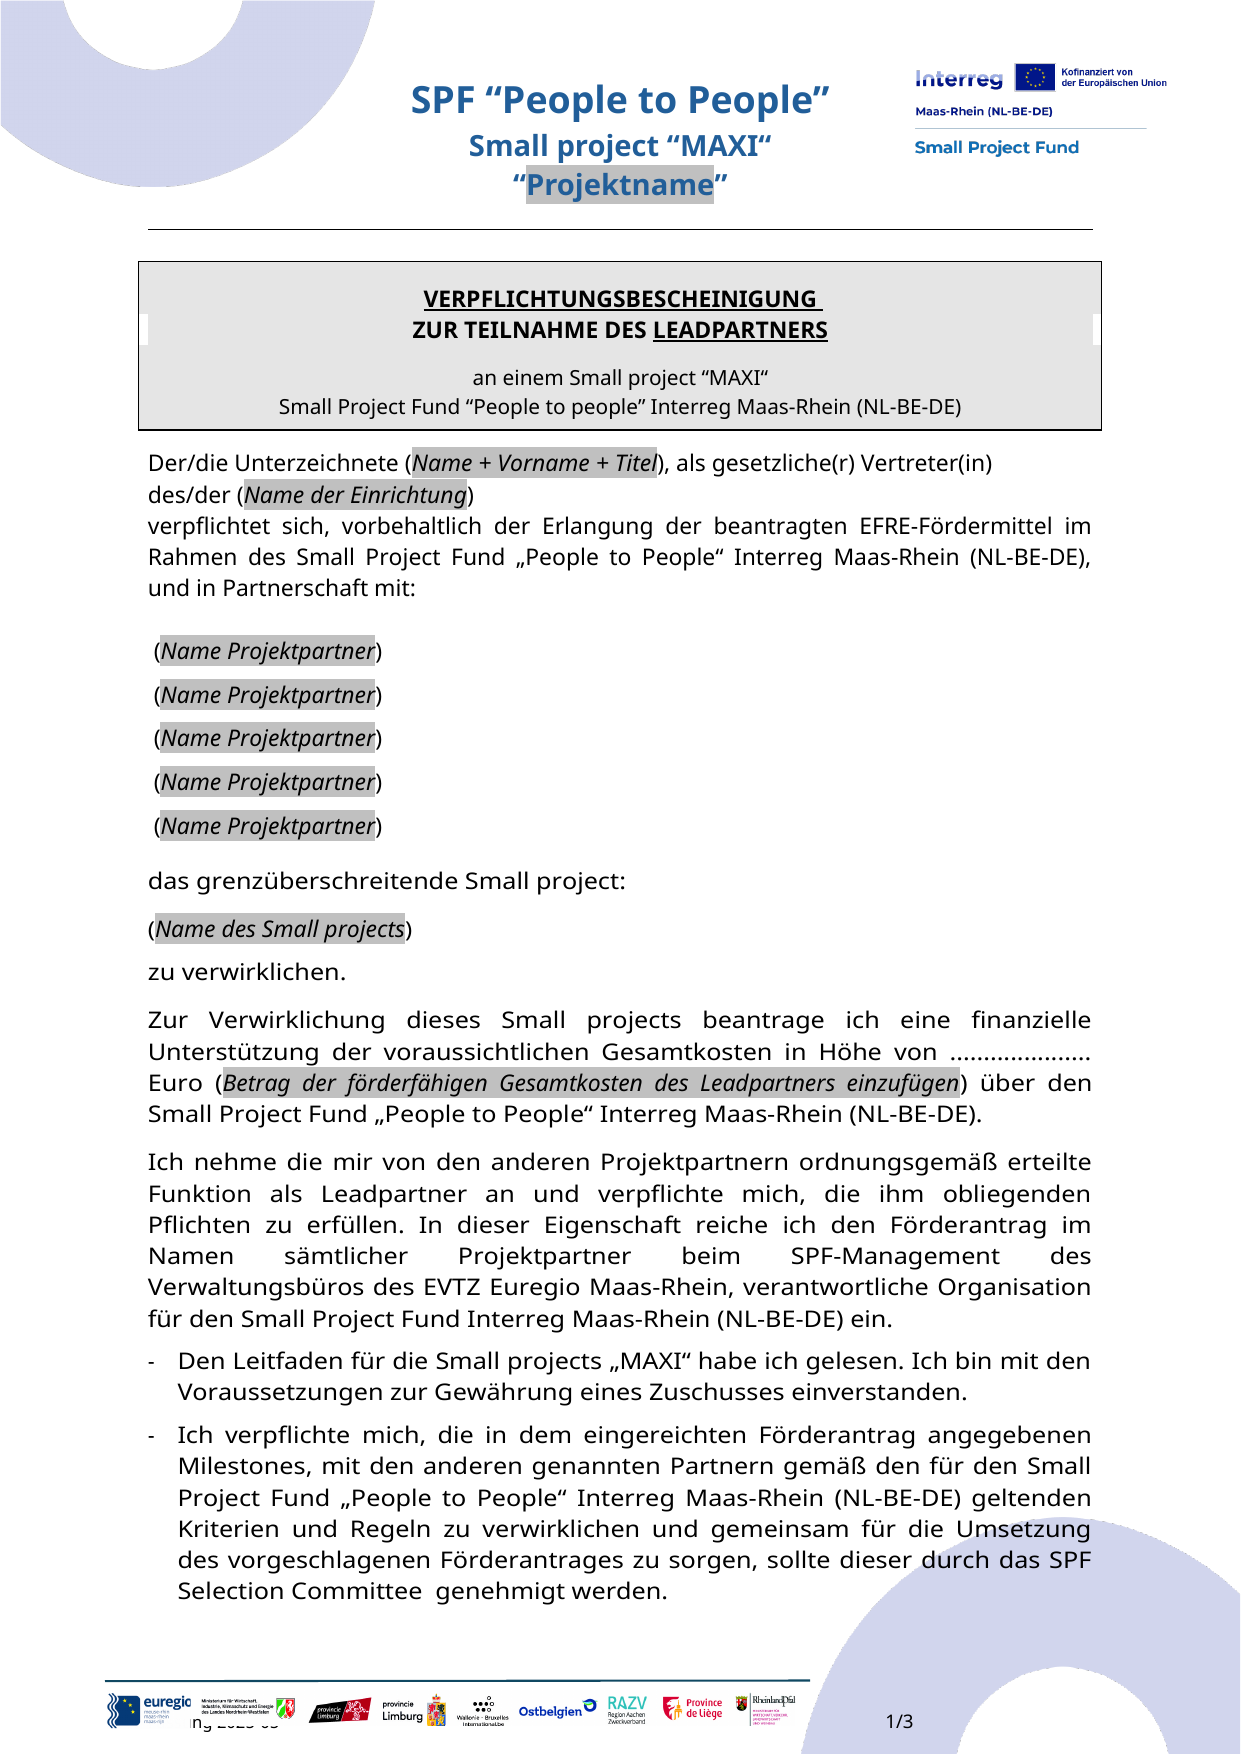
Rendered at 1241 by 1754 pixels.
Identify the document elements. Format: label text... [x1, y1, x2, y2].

picture [800, 1517, 1241, 1754]
picture [106, 1690, 191, 1728]
text das grenzüberschreitende Small project: [148, 865, 1093, 896]
text ZUR TEILNAHME DES LEADPARTNERS [148, 314, 1093, 345]
text (Name Projektpartner) [375, 766, 1093, 797]
text (Name Projektpartner) [375, 722, 1093, 753]
list Ich verpflichte mich, die in dem eingereichten Förderantrag angegebenen Milestones, mit den anderen genannten Partnern gemäß den für den Small Project Fund „People to People“ Interreg Maas-Rhein (NL-BE-DE) geltenden Kriterien und Regeln zu verwirklichen und gemeinsam für die Umsetzung des vorgeschlagenen Förderantrages zu sorgen, sollte dieser durch das SPF Selection Committee genehmigt werden. [148, 1419, 1093, 1606]
text VERPFLICHTUNGSBESCHEINIGUNG [139, 279, 1101, 314]
text Der/die Unterzeichnete (Name + Vorname + Titel), als gesetzliche(r) Vertreter(in) [148, 447, 412, 478]
text Der/die Unterzeichnete (Name + Vorname + Titel), als gesetzliche(r) Vertreter(in) [657, 447, 1093, 478]
text Ich nehme die mir von den anderen Projektpartnern ordnungsgemäß erteilte Funktion als Leadpartner an und verpflichte mich, die ihm obliegenden Pflichten zu erfüllen. In dieser Eigenschaft reiche ich den Förderantrag im Namen sämtlicher Projektpartner beim SPF-Management des Verwaltungsbüros des EVTZ Euregio Maas-Rhein, verantwortliche Organisation für den Small Project Fund Interreg Maas-Rhein (NL-BE-DE) ein. [148, 1146, 1093, 1334]
list Den Leitfaden für die Small projects „MAXI“ habe ich gelesen. Ich bin mit den Voraussetzungen zur Gewährung eines Zuschusses einverstanden. [148, 1345, 1093, 1408]
text zu verwirklichen. [148, 956, 1093, 987]
text (Name Projektpartner) [375, 635, 1093, 666]
text (Name Projektpartner) [375, 810, 1093, 841]
text (Name des Small projects) [405, 913, 1093, 944]
picture [1, 1, 375, 187]
text Small Project Fund “People to people” Interreg Maas-Rhein (NL-BE-DE) [139, 389, 1101, 418]
text an einem Small project “MAXI“ [139, 359, 1101, 389]
text des/der (Name der Einrichtung) [148, 478, 1093, 510]
text Zur Verwirklichung dieses Small projects beantrage ich eine finanzielle Unterstützung der voraussichtlichen Gesamtkosten in Höhe von ..................... Euro (Betrag der förderfähigen Gesamtkosten des Leadpartners einzufügen) über den Small Project Fund „People to People“ Interreg Maas-Rhein (NL-BE-DE). [148, 1004, 1093, 1129]
picture [908, 52, 1170, 170]
picture [201, 1690, 795, 1726]
text (Name Projektpartner) [148, 678, 1093, 710]
text verpflichtet sich, vorbehaltlich der Erlangung der beantragten EFRE-Fördermittel im Rahmen des Small Project Fund „People to People“ Interreg Maas-Rhein (NL-BE-DE), und in Partnerschaft mit: [148, 510, 1093, 603]
